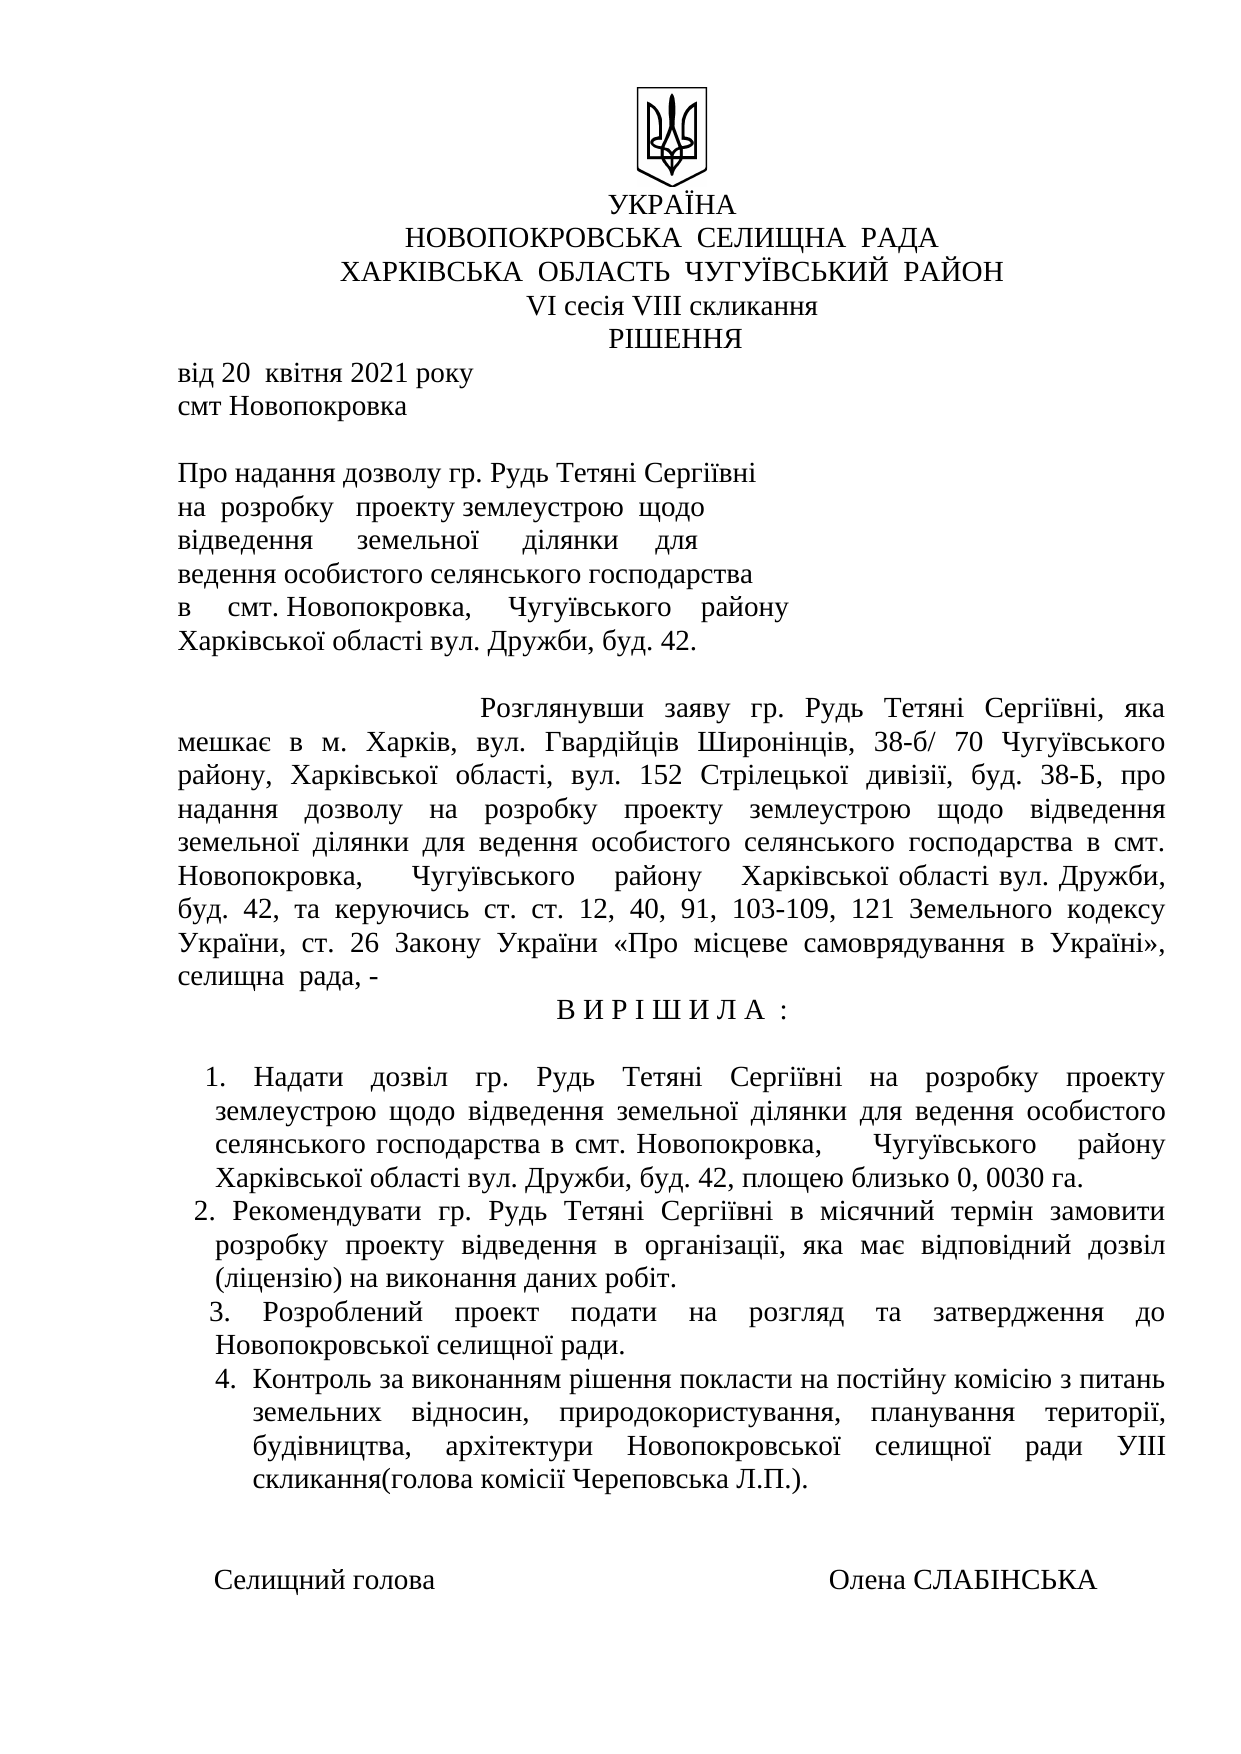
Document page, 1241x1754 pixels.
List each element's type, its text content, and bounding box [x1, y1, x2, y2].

text смт Новопокровка [177, 388, 1167, 422]
text VI сесія VІІІ скликання [177, 288, 1167, 321]
text 1. Надати дозвіл гр. Рудь Тетяні Сергіївні на розробку проекту землеустрою щодо відведення земельної ділянки для ведення особистого селянського господарства в смт. Новопокровка, Чугуївського району Харківської області вул. Дружби, буд. 42, площею близько 0, 0030 га. [177, 1059, 1167, 1193]
text Про надання дозволу гр. Рудь Тетяні Сергіївні [177, 455, 1167, 489]
text ХАРКІВСЬКА ОБЛАСТЬ ЧУГУЇВСЬКИЙ РАЙОН [177, 254, 1167, 288]
text НОВОПОКРОВСЬКА СЕЛИЩНА РАДА [177, 221, 1167, 254]
list Контроль за виконанням рішення покласти на постійну комісію з питань земельних відносин, природокористування, планування території, будівництва, архітектури Новопокровської селищної ради УІІІ скликання(голова комісії Череповська Л.П.). [215, 1361, 1167, 1495]
text В И Р І Ш И Л А : [177, 992, 1167, 1026]
text Селищний голова Олена СЛАБІНСЬКА [177, 1562, 1167, 1596]
subtitle від 20 квітня 2021 року [177, 355, 1167, 388]
text на розробку проекту землеустрою щодо відведення земельної ділянки для ведення особистого селянського господарства [177, 489, 1167, 589]
text Розглянувши заяву гр. Рудь Тетяні Сергіївні, яка мешкає в м. Харків, вул. Гвардійців Широнінців, 38-б/ 70 Чугуївського району, Харківської області, вул. 152 Стрілецької дивізії, буд. 38-Б, про надання дозволу на розробку проекту землеустрою щодо відведення земельної ділянки для ведення особистого селянського господарства в смт. Новопокровка, Чугуївського району Харківської області вул. Дружби, буд. 42, та керуючись ст. ст. 12, 40, 91, 103-109, 121 Земельного кодексу України, ст. 26 Закону України «Про місцеве самоврядування в Україні», селищна рада, - [177, 690, 1167, 992]
text РІШЕННЯ [177, 321, 1167, 355]
text УКРАЇНА [177, 187, 1167, 221]
text в смт. Новопокровка, Чугуївського району Харківської області вул. Дружби, буд. 42. [177, 589, 1167, 657]
picture [636, 87, 708, 187]
text 2. Рекомендувати гр. Рудь Тетяні Сергіївні в місячний термін замовити розробку проекту відведення в організації, яка має відповідний дозвіл (ліцензію) на виконання даних робіт. [177, 1193, 1167, 1294]
text 3. Розроблений проект подати на розгляд та затвердження до Новопокровської селищної ради. [177, 1294, 1167, 1361]
